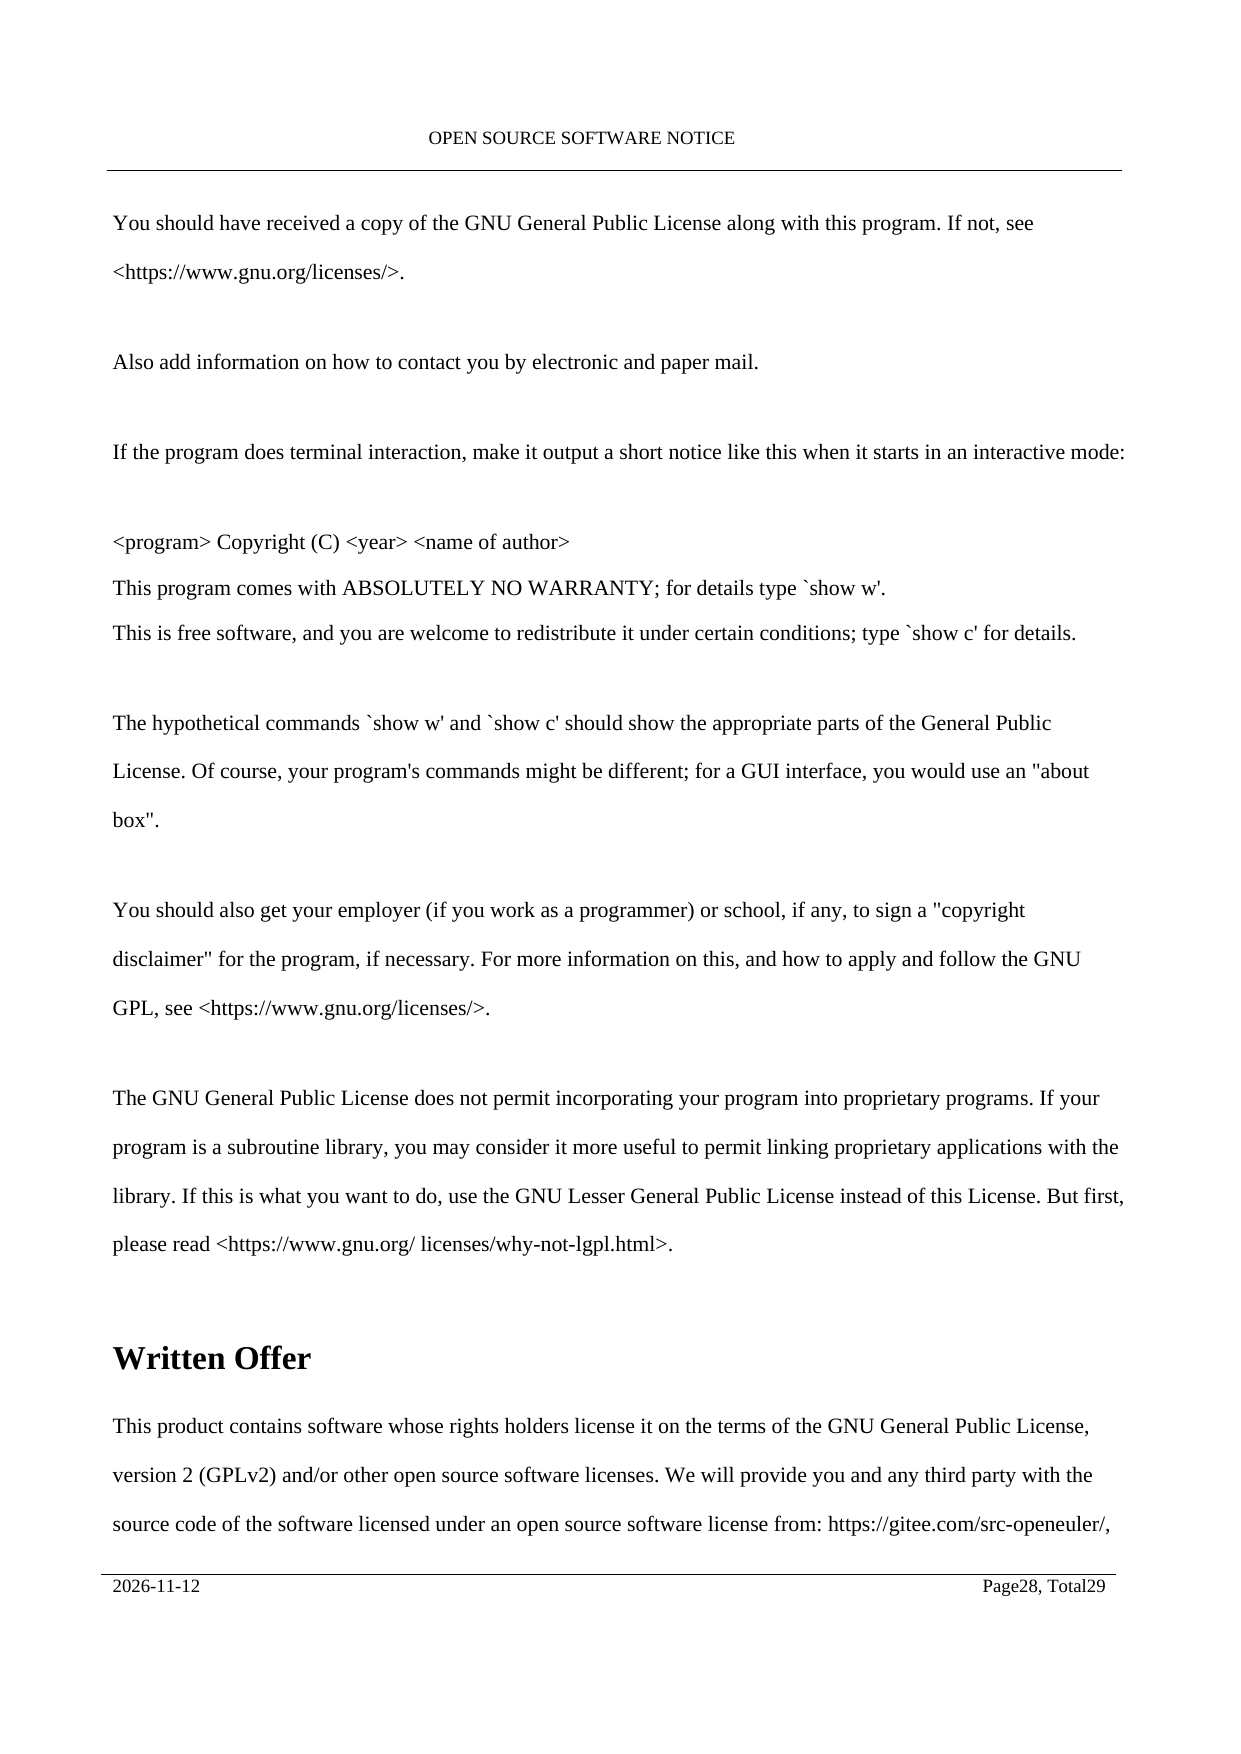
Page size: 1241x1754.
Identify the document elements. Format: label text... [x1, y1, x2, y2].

text Written Offer [112, 1325, 1128, 1390]
text You should also get your employer (if you work as a programmer) or school, if any, to sign a "copyright disclaimer" for the program, if necessary. For more information on this, and how to apply and follow the GNU GPL, see <https://www.gnu.org/licenses/>. [112, 894, 1128, 1024]
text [112, 1409, 1128, 1539]
text The GNU General Public License does not permit incorporating your program into proprietary programs. If your program is a subroutine library, you may consider it more useful to permit linking proprietary applications with the library. If this is what you want to do, use the GNU Lesser General Public License instead of this License. But first, please read <https://www.gnu.org/ licenses/why-not-lgpl.html>. [112, 1082, 1128, 1309]
text You should have received a copy of the GNU General Public License along with this program. If not, see <https://www.gnu.org/licenses/>. [112, 206, 1128, 288]
text <program> Copyright (C) <year> <name of author> [112, 526, 1128, 558]
text This is free software, and you are welcome to redistribute it under certain conditions; type `show c' for details. [112, 616, 1128, 648]
text Also add information on how to contact you by electronic and paper mail. [112, 345, 1128, 378]
text If the program does terminal interaction, make it output a short notice like this when it starts in an interactive mode: [112, 436, 1128, 468]
text This program comes with ABSOLUTELY NO WARRANTY; for details type `show w'. [112, 571, 1128, 603]
text The hypothetical commands `show w' and `show c' should show the appropriate parts of the General Public License. Of course, your program's commands might be different; for a GUI interface, you would use an "about box". [112, 706, 1128, 836]
